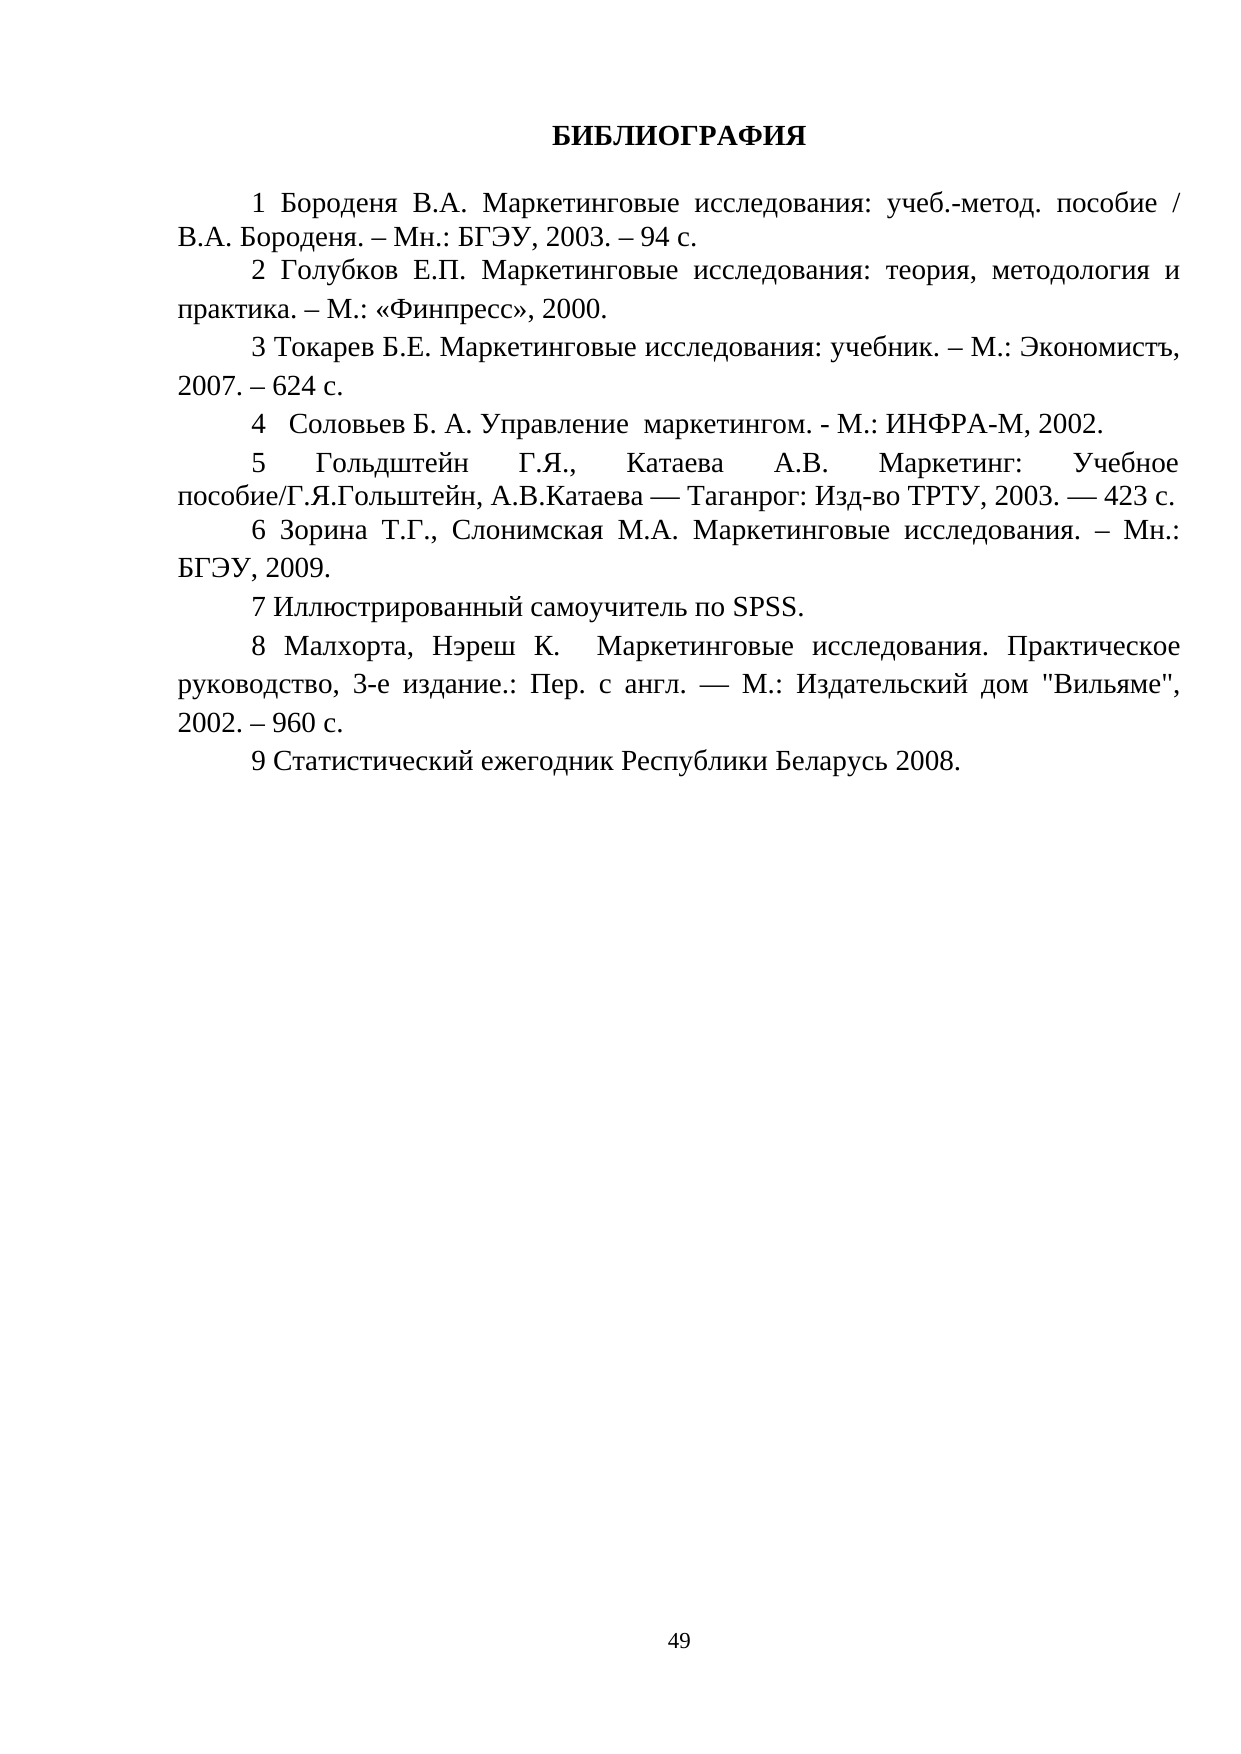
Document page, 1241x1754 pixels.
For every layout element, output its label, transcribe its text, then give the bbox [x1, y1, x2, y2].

list Соловьев Б. А. Управление маркетингом. - М.: ИНФРА-М, 2002. [251, 406, 1181, 440]
text 3 Токарев Б.Е. Маркетинговые исследования: учебник. – М.: Экономистъ, 2007. – 624 с. [177, 329, 1181, 401]
text 6 Зорина Т.Г., Слонимская М.А. Маркетинговые исследования. – Мн.: БГЭУ, 2009. [177, 512, 1181, 584]
text 9 Статистический ежегодник Республики Беларусь 2008. [177, 743, 1181, 777]
text 5 Гольдштейн Г.Я., Катаева А.В. Маркетинг: Учебное пособие/Г.Я.Гольштейн, А.В.Катаева — Таганрог: Изд-во ТРТУ, 2003. — 423 с. [177, 445, 1179, 512]
text 7 Иллюстрированный самоучитель по SPSS. [177, 589, 1181, 623]
text 8 Малхорта, Нэреш К. Маркетинговые исследования. Практическое руководство, 3-е издание.: Пер. с англ. — М.: Издательский дом "Вильяме", 2002. – 960 с. [177, 628, 1181, 738]
text 1 Бороденя В.А. Маркетинговые исследования: учеб.-метод. пособие / В.А. Бороденя. – Мн.: БГЭУ, 2003. – 94 с. [177, 185, 1181, 252]
text 2 Голубков Е.П. Маркетинговые исследования: теория, методология и практика. – М.: «Финпресс», 2000. [177, 252, 1181, 324]
text БИБЛИОГРАФИЯ [177, 118, 1181, 152]
